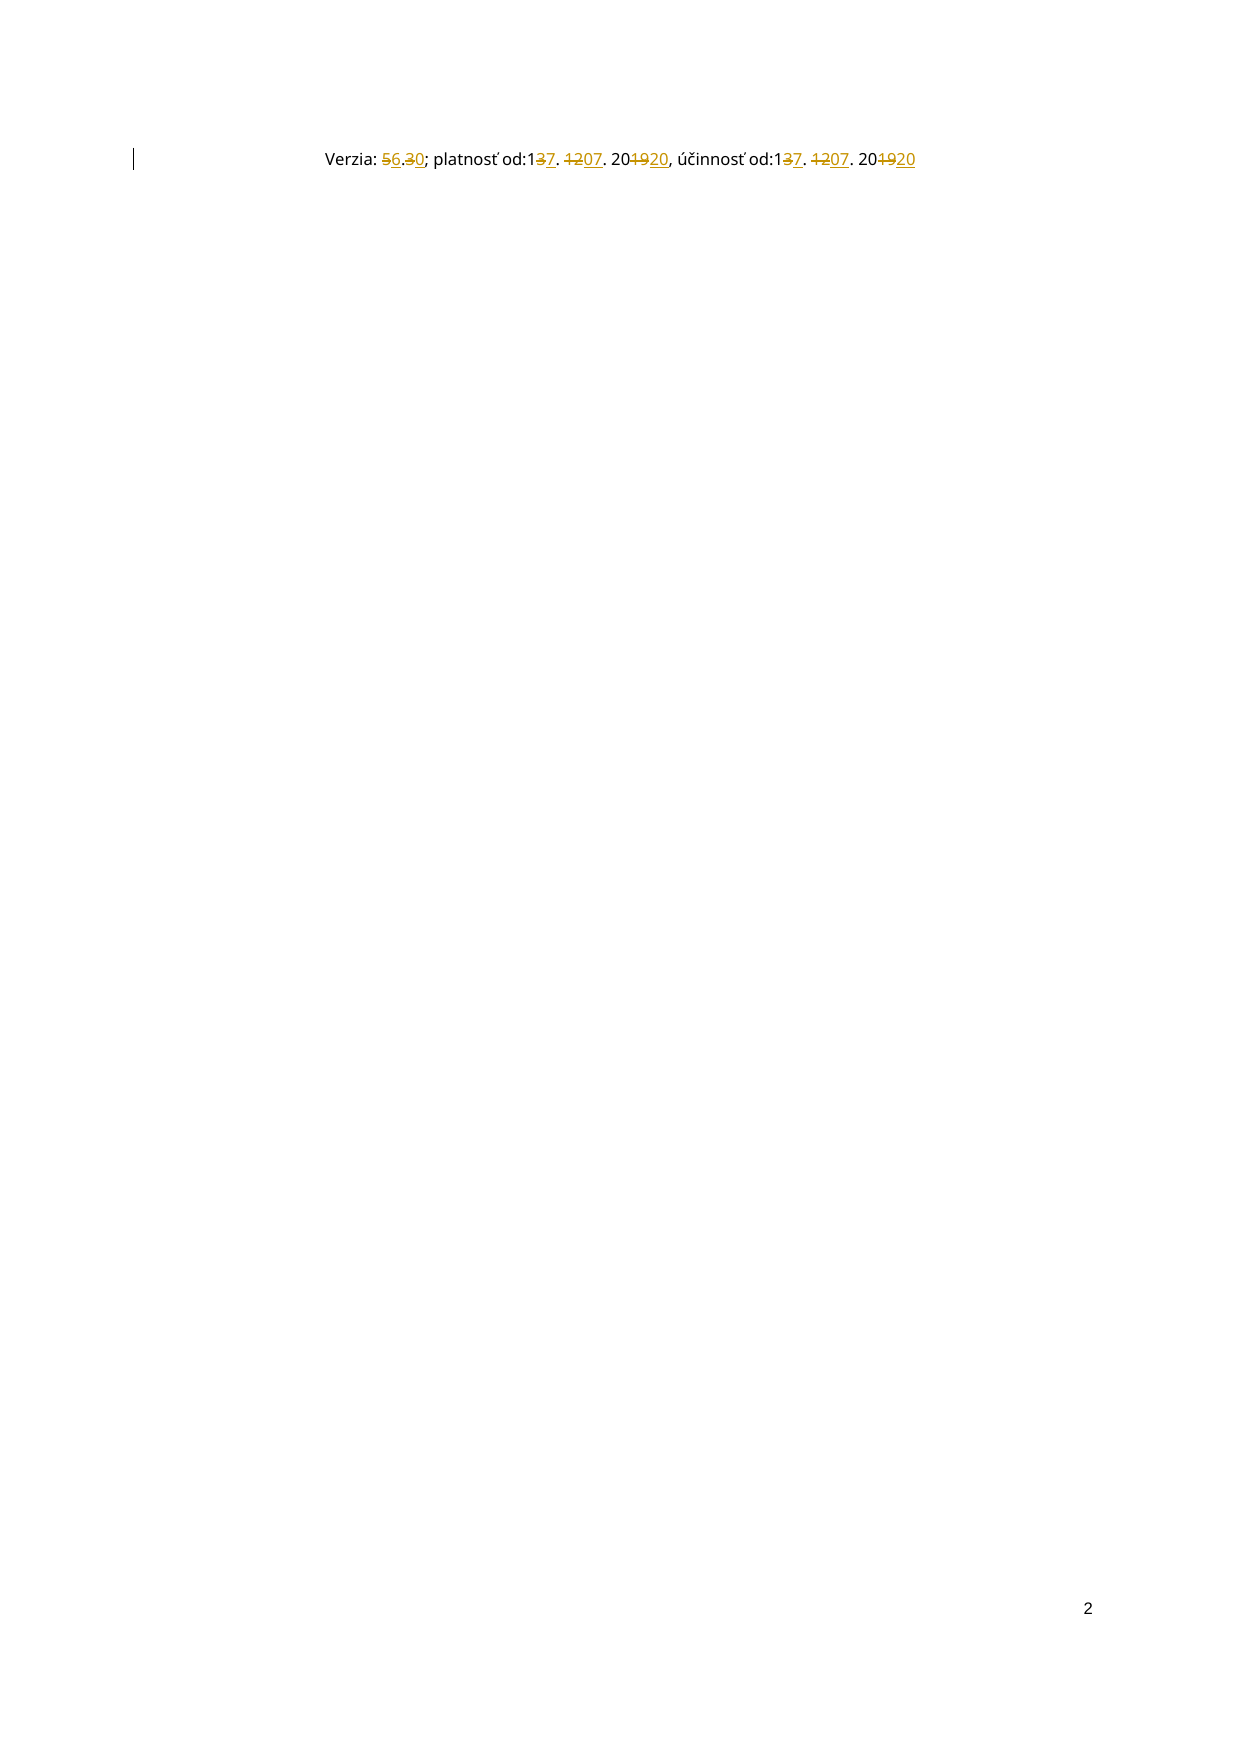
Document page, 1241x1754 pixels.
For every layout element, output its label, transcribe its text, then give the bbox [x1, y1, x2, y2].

text Verzia: .; platnosť od:1. . 20, účinnosť od:1. . 20 [148, 148, 1092, 170]
